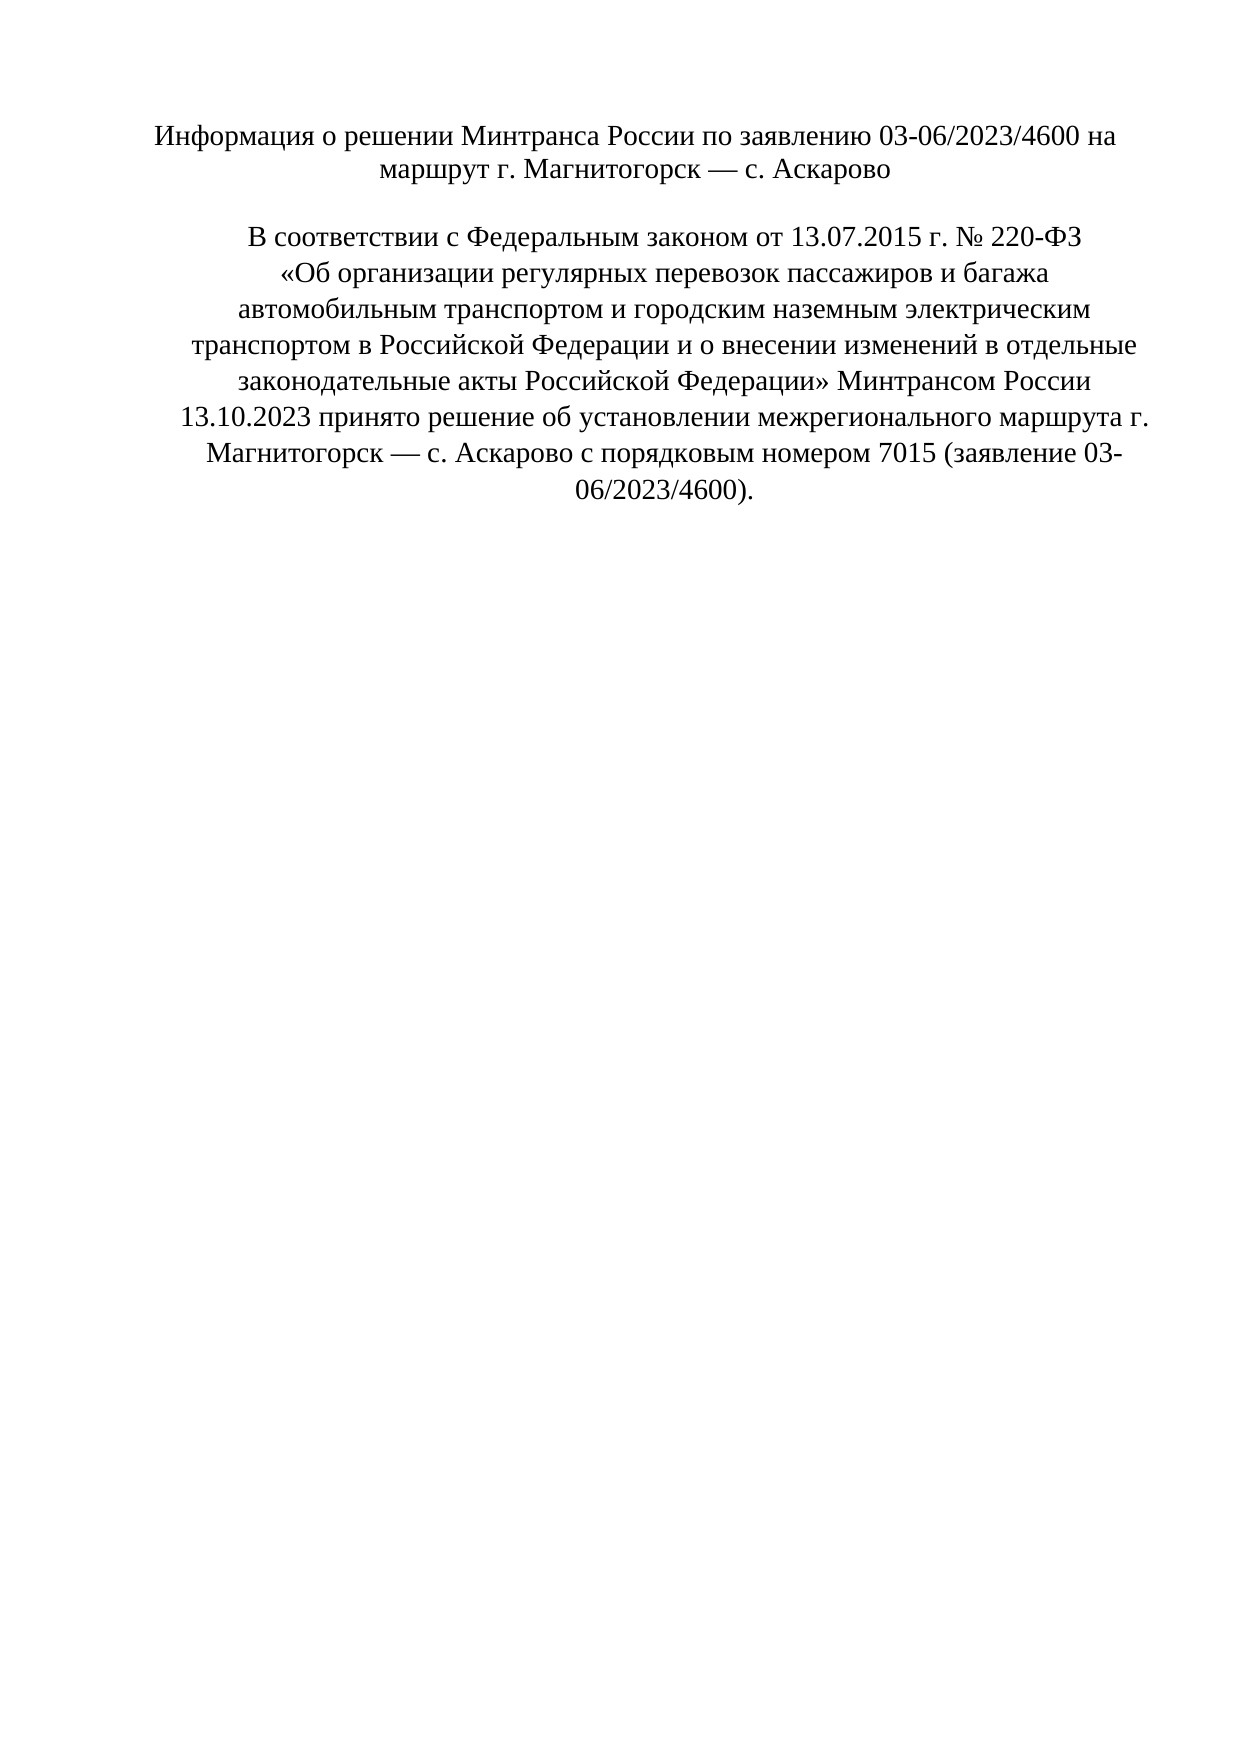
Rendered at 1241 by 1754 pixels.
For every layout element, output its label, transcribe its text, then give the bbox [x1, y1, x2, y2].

text В соответствии с Федеральным законом от 13.07.2015 г. № 220-ФЗ «Об организации регулярных перевозок пассажиров и багажа автомобильным транспортом и городским наземным электрическим транспортом в Российской Федерации и о внесении изменений в отдельные законодательные акты Российской Федерации» Минтрансом России 13.10.2023 принято решение об установлении межрегионального маршрута г. Магнитогорск — с. Аскарово с порядковым номером 7015 (заявление 03-06/2023/4600). [177, 219, 1152, 505]
text Информация о решении Минтранса России по заявлению 03-06/2023/4600 на маршрут г. Магнитогорск — с. Аскарово [118, 118, 1152, 185]
